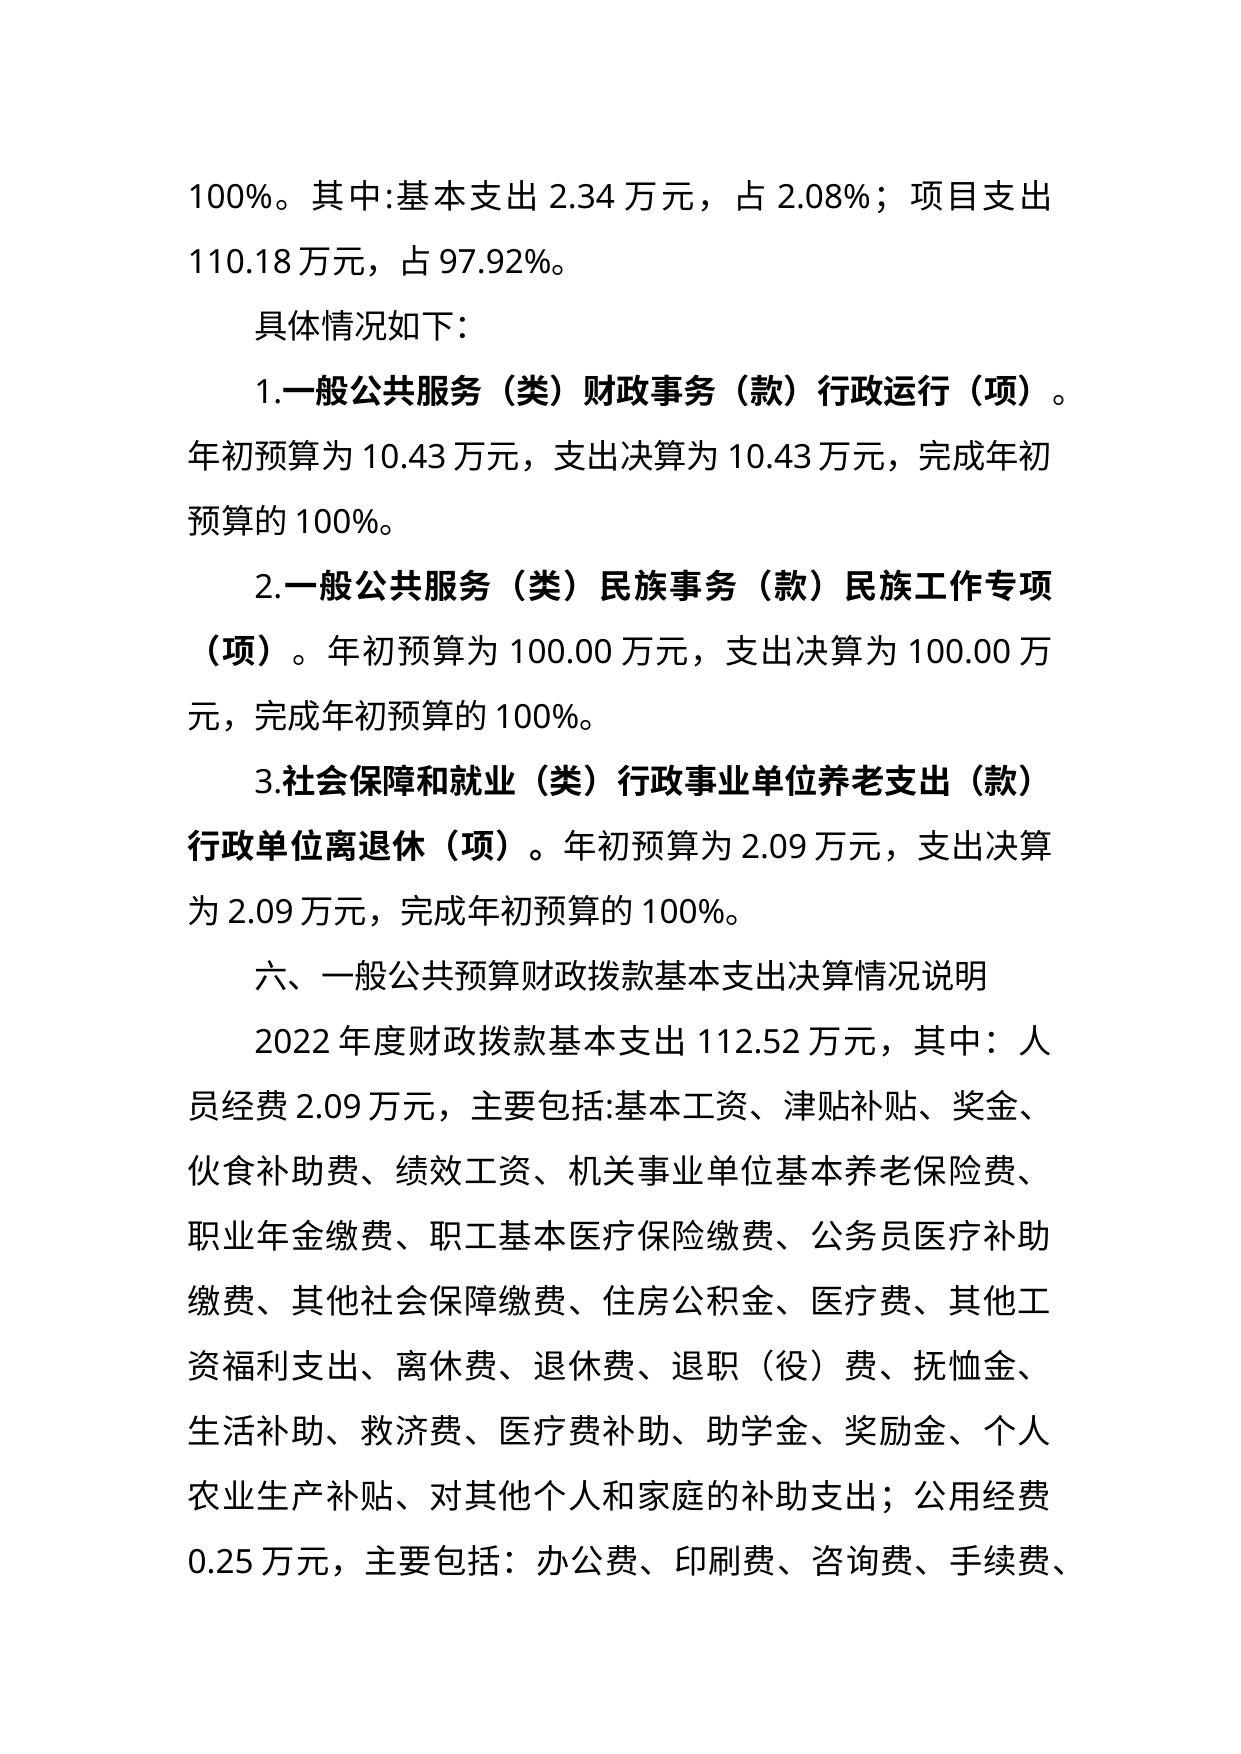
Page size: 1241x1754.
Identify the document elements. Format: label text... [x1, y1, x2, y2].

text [187, 162, 1053, 292]
text 1.一般公共服务（类）财政事务（款）行政运行（项）。年初预算为10.43万元，支出决算为10.43万元，完成年初预算的100%。 [187, 357, 1053, 552]
text 六、一般公共预算财政拨款基本支出决算情况说明 [187, 942, 1053, 1007]
text 具体情况如下： [187, 292, 1053, 357]
text 2.一般公共服务（类）民族事务（款）民族工作专项（项）。年初预算为100.00万元，支出决算为100.00万元，完成年初预算的100%。 [187, 552, 1053, 747]
text 3.社会保障和就业（类）行政事业单位养老支出（款）行政单位离退休（项）。年初预算为2.09万元，支出决算为2.09万元，完成年初预算的100%。 [187, 747, 1053, 942]
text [187, 1007, 1053, 1592]
